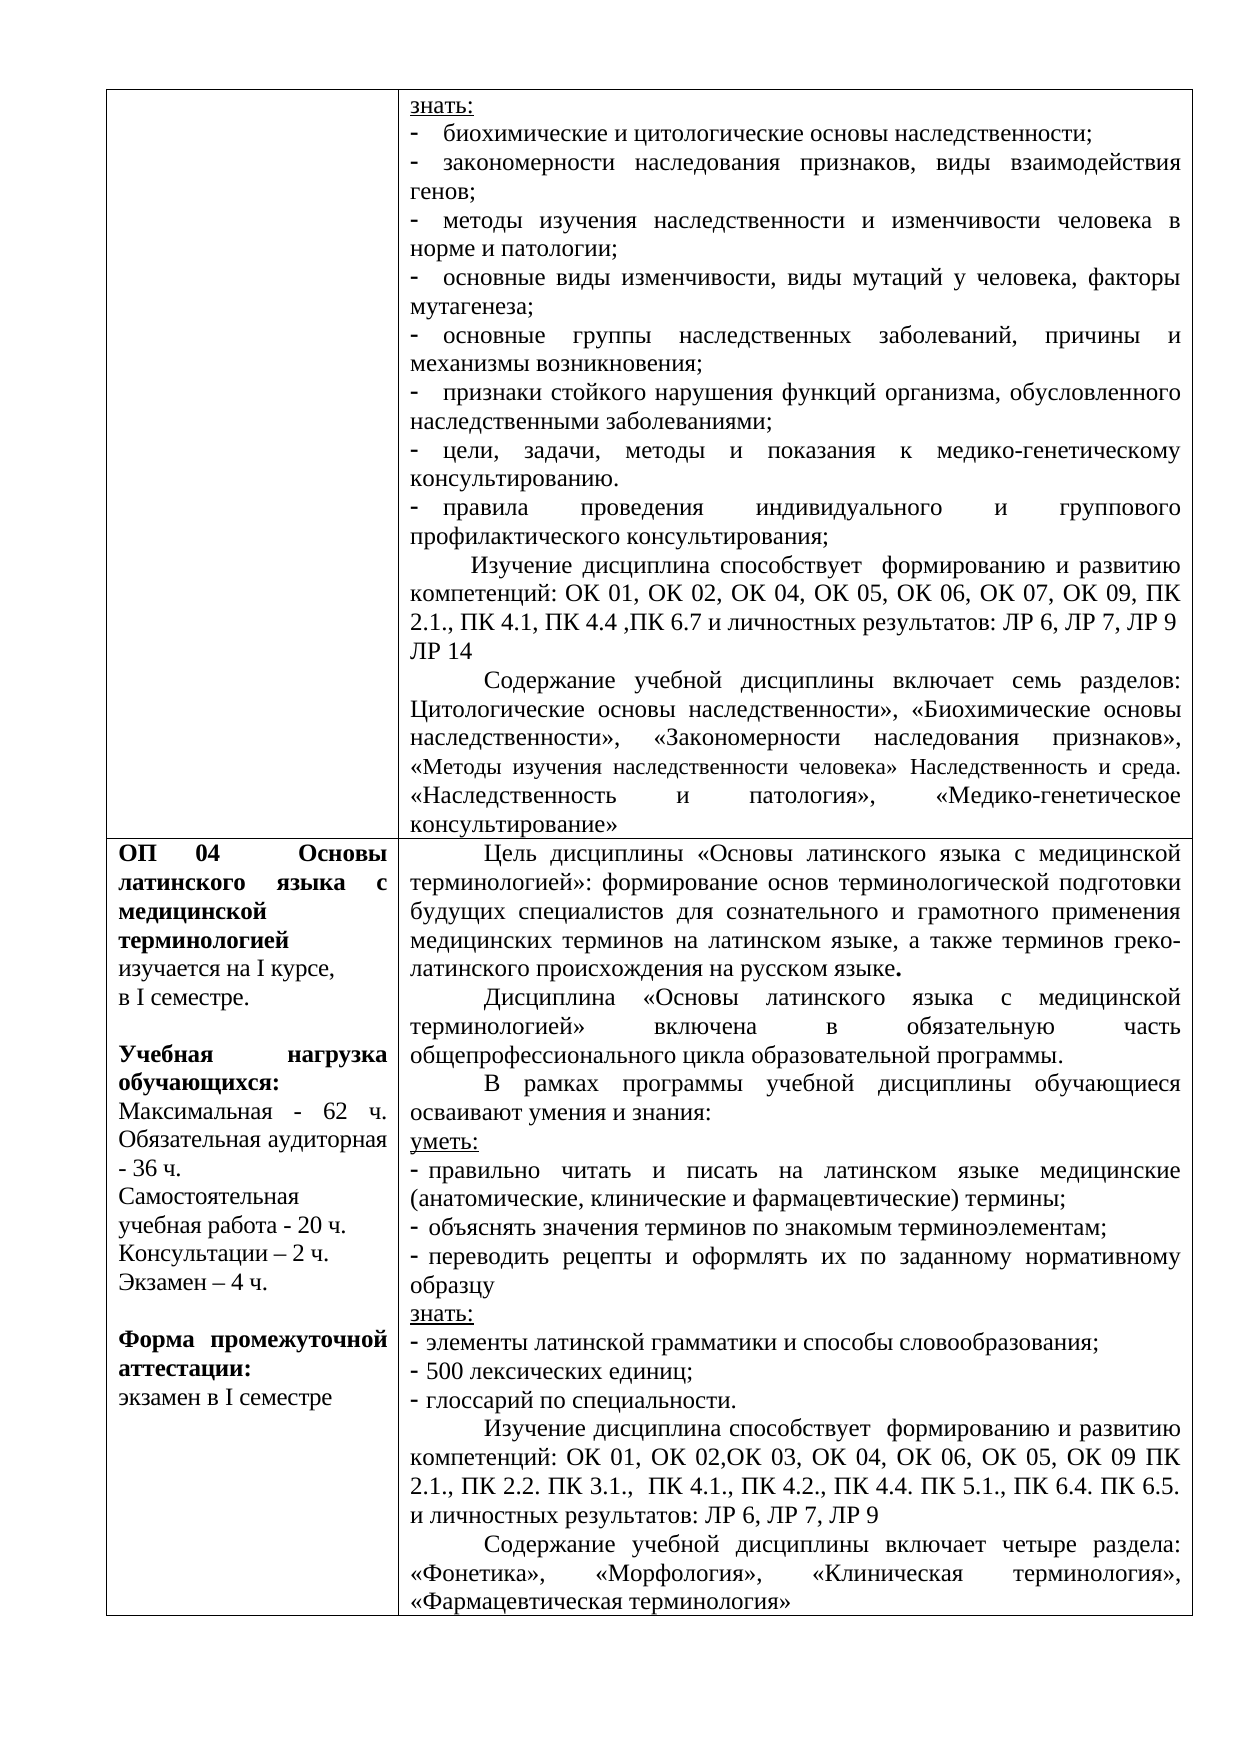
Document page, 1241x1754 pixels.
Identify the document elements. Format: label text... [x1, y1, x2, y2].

table_cell Цель дисциплины «Основы латинского языка с медицинской терминологией»: формирование основ терминологической подготовки будущих специалистов для сознательного и грамотного применения медицинских терминов на латинском языке, а также терминов греко-латинского происхождения на русском языке. Дисциплина «Основы латинского языка с медицинской терминологией» включена в обязательную часть общепрофессионального цикла образовательной программы. В рамках программы учебной дисциплины обучающиеся осваивают умения и знания: уметь: правильно читать и писать на латинском языке медицинские (анатомические, клинические и фармацевтические) термины; объяснять значения терминов по знакомым терминоэлементам; переводить рецепты и оформлять их по заданному нормативному образцу знать: элементы латинской грамматики и способы словообразования; 500 лексических единиц; глоссарий по специальности. Изучение дисциплина способствует формированию и развитию компетенций: ОК 01, ОК 02,ОК 03, ОК 04, ОК 06, ОК 05, ОК 09 ПК 2.1., ПК 2.2. ПК 3.1., ПК 4.1., ПК 4.2., ПК 4.4. ПК 5.1., ПК 6.4. ПК 6.5. и личностных результатов: ЛР 6, ЛР 7, ЛР 9 Содержание учебной дисциплины включает четыре раздела: «Фонетика», «Морфология», «Клиническая терминология», «Фармацевтическая терминология» [399, 839, 1192, 1615]
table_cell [107, 90, 398, 837]
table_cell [399, 90, 1192, 837]
table_cell ОП 04 Основы латинского языка с медицинской терминологией изучается на I курсе, в I семестре. Учебная нагрузка обучающихся: Максимальная - 62 ч. Обязательная аудиторная - 36 ч. Самостоятельная учебная работа - 20 ч. Консультации – 2 ч. Экзамен – 4 ч. Форма промежуточной аттестации: экзамен в I семестре [107, 839, 398, 1615]
